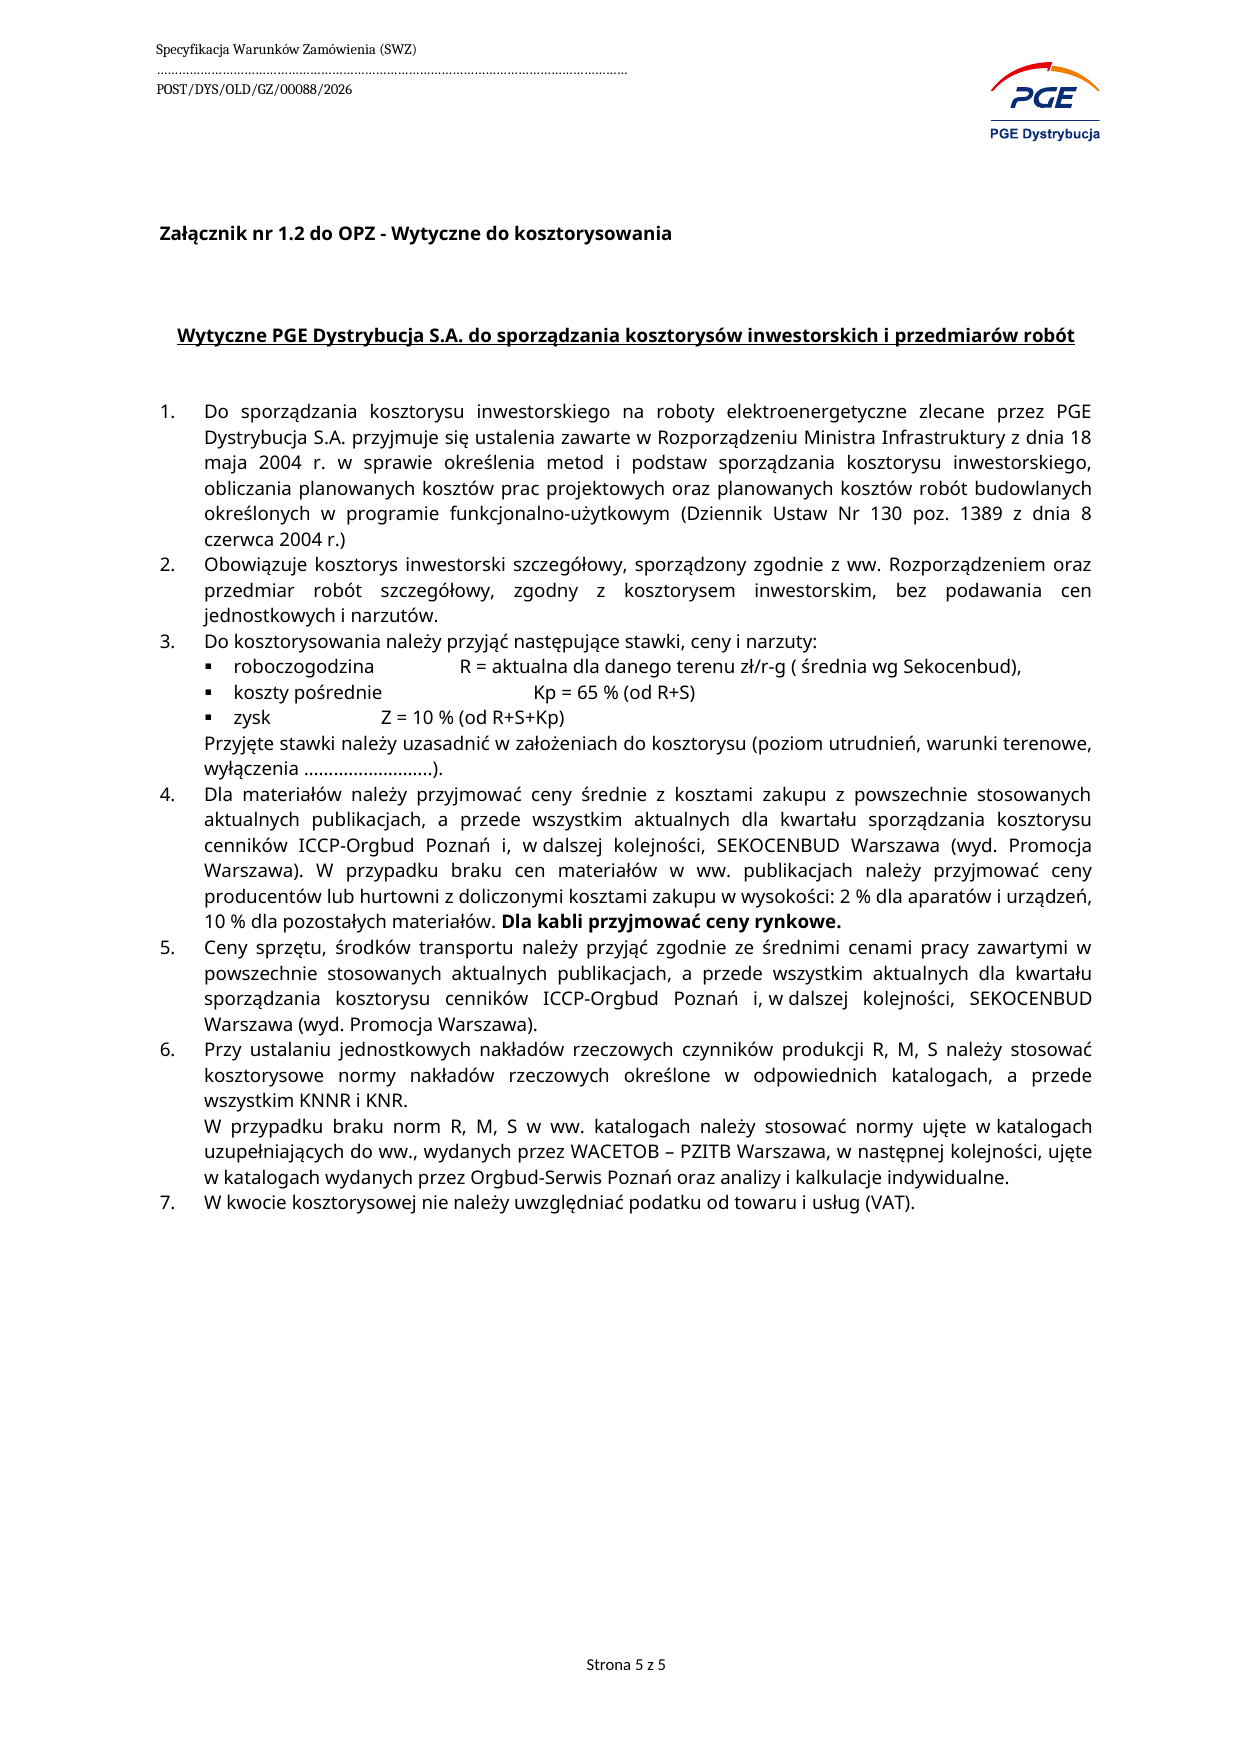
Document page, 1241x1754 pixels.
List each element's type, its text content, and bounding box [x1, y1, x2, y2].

list Ceny sprzętu, środków transportu należy przyjąć zgodnie ze średnimi cenami pracy zawartymi w powszechnie stosowanych aktualnych publikacjach, a przede wszystkim aktualnych dla kwartału sporządzania kosztorysu cenników ICCP-Orgbud Poznań i, w dalszej kolejności, SEKOCENBUD Warszawa (wyd. Promocja Warszawa). [159, 934, 1093, 1036]
text Wytyczne PGE Dystrybucja S.A. do sporządzania kosztorysów inwestorskich i przedmiarów robót [159, 322, 1093, 347]
text W przypadku braku norm R, M, S w ww. katalogach należy stosować normy ujęte w katalogach uzupełniających do ww., wydanych przez WACETOB – PZITB Warszawa, w następnej kolejności, ujęte w katalogach wydanych przez Orgbud-Serwis Poznań oraz analizy i kalkulacje indywidualne. [204, 1113, 1093, 1189]
list Do sporządzania kosztorysu inwestorskiego na roboty elektroenergetyczne zlecane przez PGE Dystrybucja S.A. przyjmuje się ustalenia zawarte w Rozporządzeniu Ministra Infrastruktury z dnia 18 maja 2004 r. w sprawie określenia metod i podstaw sporządzania kosztorysu inwestorskiego, obliczania planowanych kosztów prac projektowych oraz planowanych kosztów robót budowlanych określonych w programie funkcjonalno-użytkowym (Dziennik Ustaw Nr 130 poz. 1389 z dnia 8 czerwca 2004 r.) [159, 398, 1093, 552]
list koszty pośrednie Kp = 65 % (od R+S) [204, 679, 1093, 705]
list zysk Z = 10 % (od R+S+Kp) [204, 705, 1093, 730]
list Obowiązuje kosztorys inwestorski szczegółowy, sporządzony zgodnie z ww. Rozporządzeniem oraz przedmiar robót szczegółowy, zgodny z kosztorysem inwestorskim, bez podawania cen jednostkowych i narzutów. [159, 552, 1093, 628]
list Dla materiałów należy przyjmować ceny średnie z kosztami zakupu z powszechnie stosowanych aktualnych publikacjach, a przede wszystkim aktualnych dla kwartału sporządzania kosztorysu cenników ICCP-Orgbud Poznań i, w dalszej kolejności, SEKOCENBUD Warszawa (wyd. Promocja Warszawa). W przypadku braku cen materiałów w ww. publikacjach należy przyjmować ceny producentów lub hurtowni z doliczonymi kosztami zakupu w wysokości: 2 % dla aparatów i urządzeń, 10 % dla pozostałych materiałów. Dla kabli przyjmować ceny rynkowe. [159, 781, 1093, 934]
list W kwocie kosztorysowej nie należy uwzględniać podatku od towaru i usług (VAT). [159, 1189, 1093, 1215]
text Załącznik nr 1.2 do OPZ - Wytyczne do kosztorysowania [159, 220, 1093, 245]
list roboczogodzina R = aktualna dla danego terenu zł/r-g ( średnia wg Sekocenbud), [204, 654, 1093, 679]
list Do kosztorysowania należy przyjąć następujące stawki, ceny i narzuty: [159, 628, 1093, 654]
text Przyjęte stawki należy uzasadnić w założeniach do kosztorysu (poziom utrudnień, warunki terenowe, wyłączenia ……………………..). [204, 730, 1093, 781]
list Przy ustalaniu jednostkowych nakładów rzeczowych czynników produkcji R, M, S należy stosować kosztorysowe normy nakładów rzeczowych określone w odpowiednich katalogach, a przede wszystkim KNNR i KNR. [159, 1036, 1093, 1113]
